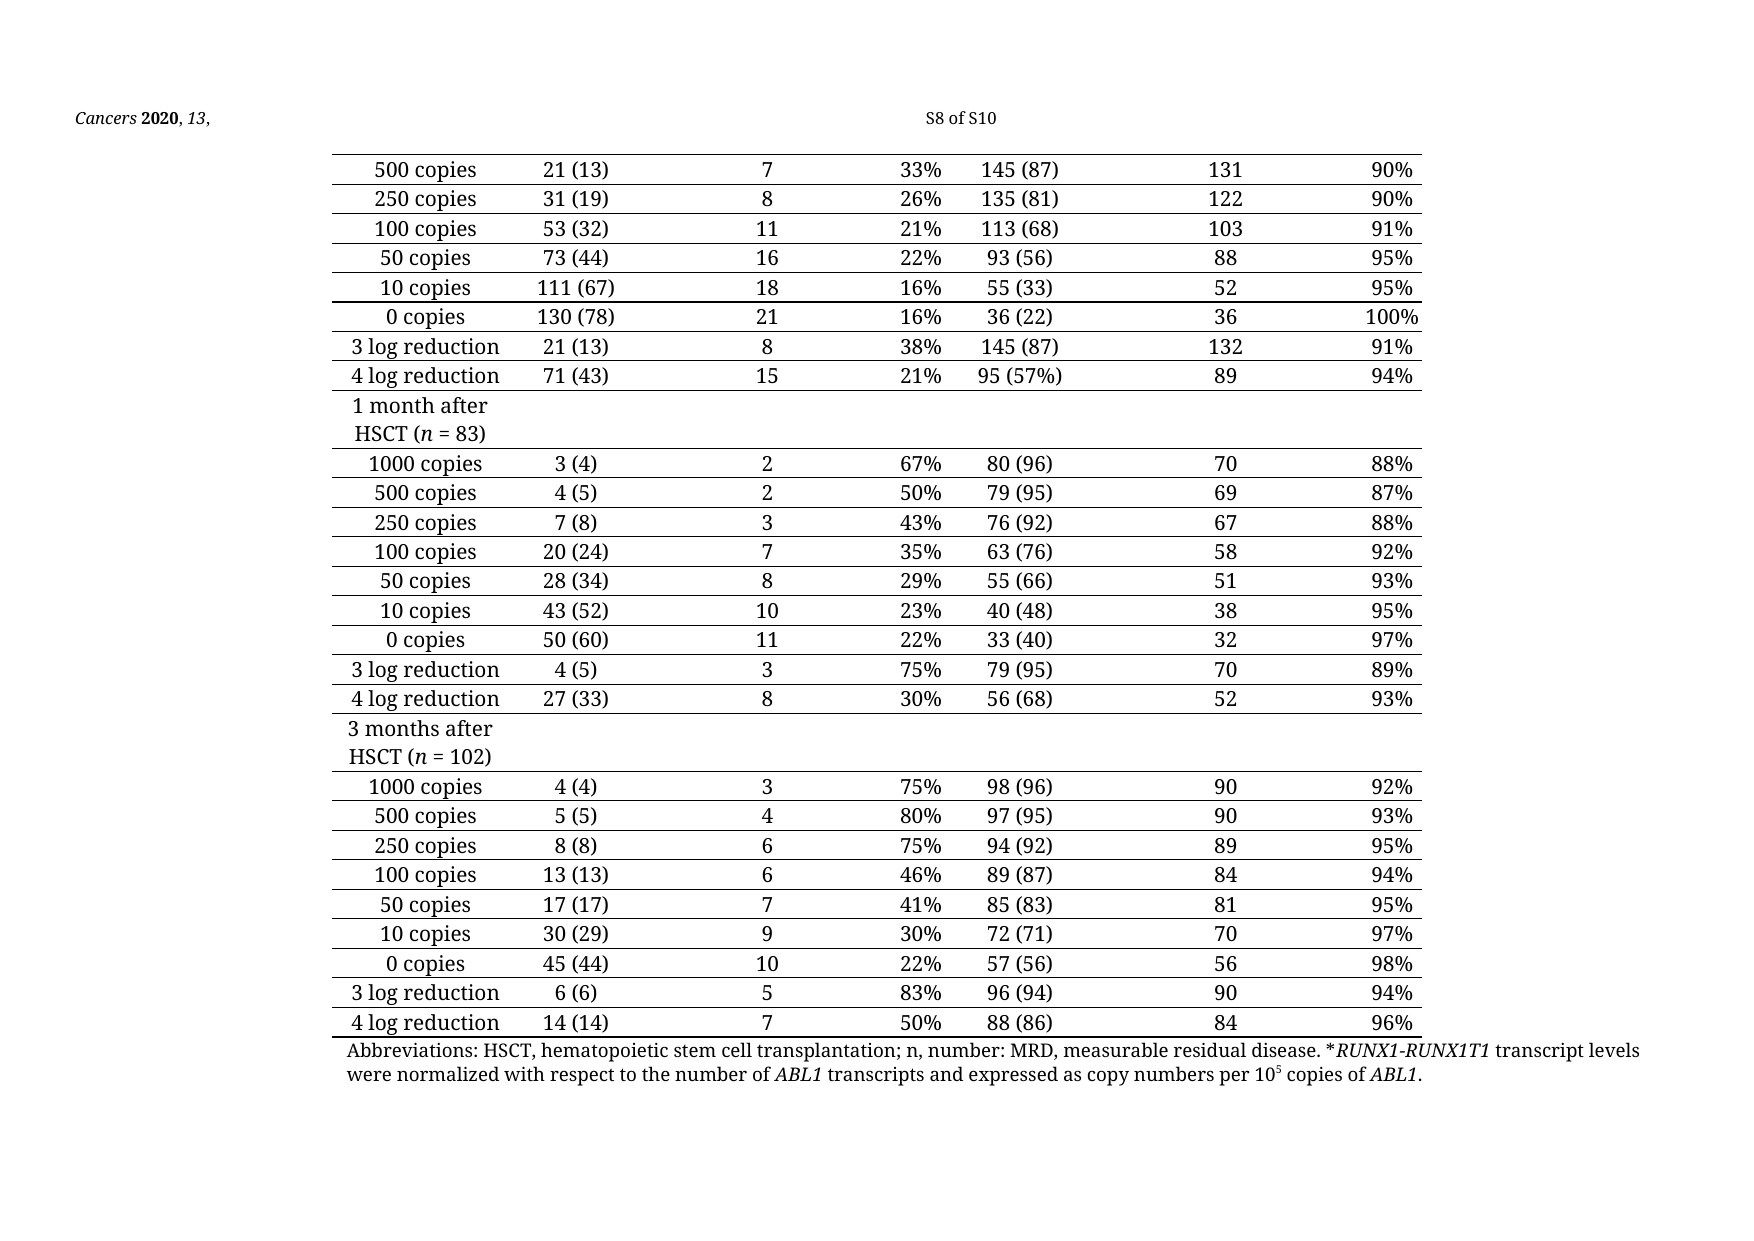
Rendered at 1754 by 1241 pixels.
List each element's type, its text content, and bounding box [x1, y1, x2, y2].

table_cell 122 [1089, 185, 1362, 213]
table_cell 50 (60) [508, 626, 643, 654]
table_cell 94% [1362, 978, 1422, 1007]
table_cell 132 [1089, 332, 1362, 360]
table_cell 92% [1362, 772, 1422, 800]
table_cell 46% [891, 860, 950, 889]
table_cell 5 [644, 978, 891, 1007]
table_cell 21 (13) [508, 332, 643, 360]
table_cell 95% [1362, 831, 1422, 859]
table_cell 0 copies [332, 949, 508, 977]
table_cell 85 (83) [950, 890, 1089, 918]
table_cell 8 [644, 332, 891, 360]
table_cell 3 log reduction [332, 655, 508, 683]
table_cell 100% [1362, 303, 1422, 331]
table_cell 33% [891, 155, 950, 183]
table_cell 10 [644, 596, 891, 624]
table_cell 4 (4) [508, 772, 643, 800]
table_cell 50 copies [332, 244, 508, 272]
table_cell 97% [1362, 919, 1422, 948]
table_cell 91% [1362, 332, 1422, 360]
table_cell 43 (52) [508, 596, 643, 624]
table_cell [950, 714, 1089, 771]
table_cell 93 (56) [950, 244, 1089, 272]
table_cell 3 log reduction [332, 978, 508, 1007]
table_cell 97 (95) [950, 801, 1089, 830]
table_cell 113 (68) [950, 214, 1089, 242]
table_cell 94% [1362, 361, 1422, 390]
table_cell 50 copies [332, 890, 508, 918]
table_cell 76 (92) [950, 508, 1089, 536]
table_cell 18 [644, 273, 891, 301]
table_cell 7 [644, 537, 891, 566]
table_cell 95 (57%) [950, 361, 1089, 390]
table_cell 3 [644, 655, 891, 683]
table_cell 50% [891, 478, 950, 507]
table_cell 40 (48) [950, 596, 1089, 624]
table_cell 50% [891, 1008, 950, 1036]
table_cell 89% [1362, 655, 1422, 683]
table_cell 72 (71) [950, 919, 1089, 948]
table_cell 93% [1362, 801, 1422, 830]
table_cell 13 (13) [508, 860, 643, 889]
table_cell 38% [891, 332, 950, 360]
table_cell 79 (95) [950, 478, 1089, 507]
table_cell 55 (33) [950, 273, 1089, 301]
table_cell 51 [1089, 567, 1362, 595]
table_cell 21 [644, 303, 891, 331]
table_cell 21% [891, 361, 950, 390]
table_cell 16% [891, 303, 950, 331]
table_cell 70 [1089, 655, 1362, 683]
table_cell 93% [1362, 567, 1422, 595]
table_cell 8 [644, 685, 891, 713]
table_cell [508, 391, 643, 448]
table_cell 80 (96) [950, 449, 1089, 477]
table_cell 2 [644, 449, 891, 477]
table_cell 95% [1362, 890, 1422, 918]
table_cell [1362, 391, 1422, 448]
table_cell 93% [1362, 685, 1422, 713]
table_cell 4 log reduction [332, 361, 508, 390]
table_cell [644, 714, 891, 771]
table_cell 94 (92) [950, 831, 1089, 859]
table_cell 89 [1089, 361, 1362, 390]
table_cell 0 copies [332, 626, 508, 654]
table_cell 145 (87) [950, 332, 1089, 360]
table_cell 27 (33) [508, 685, 643, 713]
table_cell 38 [1089, 596, 1362, 624]
table_cell 8 (8) [508, 831, 643, 859]
table_cell 4 [644, 801, 891, 830]
table_cell 100 copies [332, 860, 508, 889]
table_cell 79 (95) [950, 655, 1089, 683]
table_cell 96 (94) [950, 978, 1089, 1007]
table_cell 7 (8) [508, 508, 643, 536]
table_cell 111 (67) [508, 273, 643, 301]
table_cell 16 [644, 244, 891, 272]
table_cell 67 [1089, 508, 1362, 536]
table_cell 81 [1089, 890, 1362, 918]
table_cell 90% [1362, 155, 1422, 183]
table_cell 3 log reduction [332, 332, 508, 360]
table_cell 70 [1089, 919, 1362, 948]
table_cell 500 copies [332, 478, 508, 507]
table_cell 70 [1089, 449, 1362, 477]
table_cell [644, 391, 891, 448]
table_cell 52 [1089, 685, 1362, 713]
table_cell 22% [891, 626, 950, 654]
table_cell 75% [891, 831, 950, 859]
table_cell 45 (44) [508, 949, 643, 977]
table_cell 50 copies [332, 567, 508, 595]
table_cell 500 copies [332, 155, 508, 183]
table_cell 23% [891, 596, 950, 624]
table_cell 98 (96) [950, 772, 1089, 800]
table_cell 31 (19) [508, 185, 643, 213]
table_cell 90% [1362, 185, 1422, 213]
table_cell 98% [1362, 949, 1422, 977]
table_cell 500 copies [332, 801, 508, 830]
table_cell 10 copies [332, 596, 508, 624]
table_cell 131 [1089, 155, 1362, 183]
table_cell 1000 copies [332, 449, 508, 477]
table_cell 16% [891, 273, 950, 301]
table_cell [1089, 714, 1362, 771]
table_cell 22% [891, 949, 950, 977]
table_cell 29% [891, 567, 950, 595]
table_cell 88 (86) [950, 1008, 1089, 1036]
table_cell 130 (78) [508, 303, 643, 331]
table_cell 43% [891, 508, 950, 536]
table_cell 57 (56) [950, 949, 1089, 977]
table_cell 52 [1089, 273, 1362, 301]
table_cell 84 [1089, 1008, 1362, 1036]
table_cell 1000 copies [332, 772, 508, 800]
table_cell 53 (32) [508, 214, 643, 242]
table_cell 14 (14) [508, 1008, 643, 1036]
table_cell 36 (22) [950, 303, 1089, 331]
table_cell 8 [644, 185, 891, 213]
table_cell [891, 391, 950, 448]
table_cell 56 (68) [950, 685, 1089, 713]
table_cell 69 [1089, 478, 1362, 507]
table_cell 80% [891, 801, 950, 830]
table_cell 95% [1362, 596, 1422, 624]
table_cell 35% [891, 537, 950, 566]
table_cell 55 (66) [950, 567, 1089, 595]
table_cell 7 [644, 890, 891, 918]
table_cell 30% [891, 685, 950, 713]
table_cell 94% [1362, 860, 1422, 889]
table_cell 97% [1362, 626, 1422, 654]
table_cell 89 (87) [950, 860, 1089, 889]
table_cell 87% [1362, 478, 1422, 507]
table_cell 0 copies [332, 303, 508, 331]
table_cell 9 [644, 919, 891, 948]
table_cell 4 log reduction [332, 685, 508, 713]
table_cell 4 log reduction [332, 1008, 508, 1036]
table_cell 2 [644, 478, 891, 507]
table_cell 3 [644, 508, 891, 536]
table_cell 250 copies [332, 831, 508, 859]
text Abbreviations: HSCT, hematopoietic stem cell transplantation; n, number: MRD, measurable residual disease. *RUNX1-RUNX1T1 transcript levels were normalized with respect to the number of ABL1 transcripts and expressed as copy numbers per 105 copies of ABL1. [347, 1038, 1679, 1087]
table_cell 30% [891, 919, 950, 948]
table_cell 58 [1089, 537, 1362, 566]
table_cell 92% [1362, 537, 1422, 566]
table_cell [1089, 391, 1362, 448]
table_cell 5 (5) [508, 801, 643, 830]
table_cell [508, 714, 643, 771]
table_cell 135 (81) [950, 185, 1089, 213]
table_cell 4 (5) [508, 478, 643, 507]
table_cell 36 [1089, 303, 1362, 331]
table_cell 6 (6) [508, 978, 643, 1007]
table_cell 103 [1089, 214, 1362, 242]
table_cell 75% [891, 772, 950, 800]
table_cell 90 [1089, 772, 1362, 800]
table_cell 88% [1362, 449, 1422, 477]
table_cell 26% [891, 185, 950, 213]
table_cell 32 [1089, 626, 1362, 654]
table_cell 8 [644, 567, 891, 595]
table_cell 145 (87) [950, 155, 1089, 183]
table_cell 75% [891, 655, 950, 683]
table_cell 7 [644, 1008, 891, 1036]
table_cell 89 [1089, 831, 1362, 859]
table_cell 95% [1362, 244, 1422, 272]
table_cell 91% [1362, 214, 1422, 242]
table_cell 22% [891, 244, 950, 272]
table_cell 56 [1089, 949, 1362, 977]
table_cell 33 (40) [950, 626, 1089, 654]
table_cell 88 [1089, 244, 1362, 272]
table_cell 15 [644, 361, 891, 390]
table_cell 10 copies [332, 919, 508, 948]
table_cell 3 [644, 772, 891, 800]
table_cell 3 months after HSCT (n = 102) [332, 714, 508, 771]
table_cell 88% [1362, 508, 1422, 536]
table_cell 73 (44) [508, 244, 643, 272]
table_cell [1362, 714, 1422, 771]
table_cell 41% [891, 890, 950, 918]
table_cell 10 [644, 949, 891, 977]
table_cell 90 [1089, 978, 1362, 1007]
table_cell 250 copies [332, 508, 508, 536]
table_cell 4 (5) [508, 655, 643, 683]
table_cell 250 copies [332, 185, 508, 213]
table_cell 11 [644, 214, 891, 242]
table_cell 63 (76) [950, 537, 1089, 566]
table_cell 30 (29) [508, 919, 643, 948]
table_cell 21 (13) [508, 155, 643, 183]
table_cell [950, 391, 1089, 448]
table_cell 3 (4) [508, 449, 643, 477]
table_cell 100 copies [332, 214, 508, 242]
table_cell 100 copies [332, 537, 508, 566]
table_cell 11 [644, 626, 891, 654]
table_cell 28 (34) [508, 567, 643, 595]
table_cell 7 [644, 155, 891, 183]
table_cell 71 (43) [508, 361, 643, 390]
table_cell 20 (24) [508, 537, 643, 566]
table_cell 90 [1089, 801, 1362, 830]
table_cell 17 (17) [508, 890, 643, 918]
table_cell 84 [1089, 860, 1362, 889]
table_cell 95% [1362, 273, 1422, 301]
table_cell 10 copies [332, 273, 508, 301]
table_cell 21% [891, 214, 950, 242]
table_cell 96% [1362, 1008, 1422, 1036]
table_cell 6 [644, 860, 891, 889]
table_cell 83% [891, 978, 950, 1007]
table_cell 67% [891, 449, 950, 477]
table_cell 6 [644, 831, 891, 859]
table_cell 1 month after HSCT (n = 83) [332, 391, 508, 448]
table_cell [891, 714, 950, 771]
